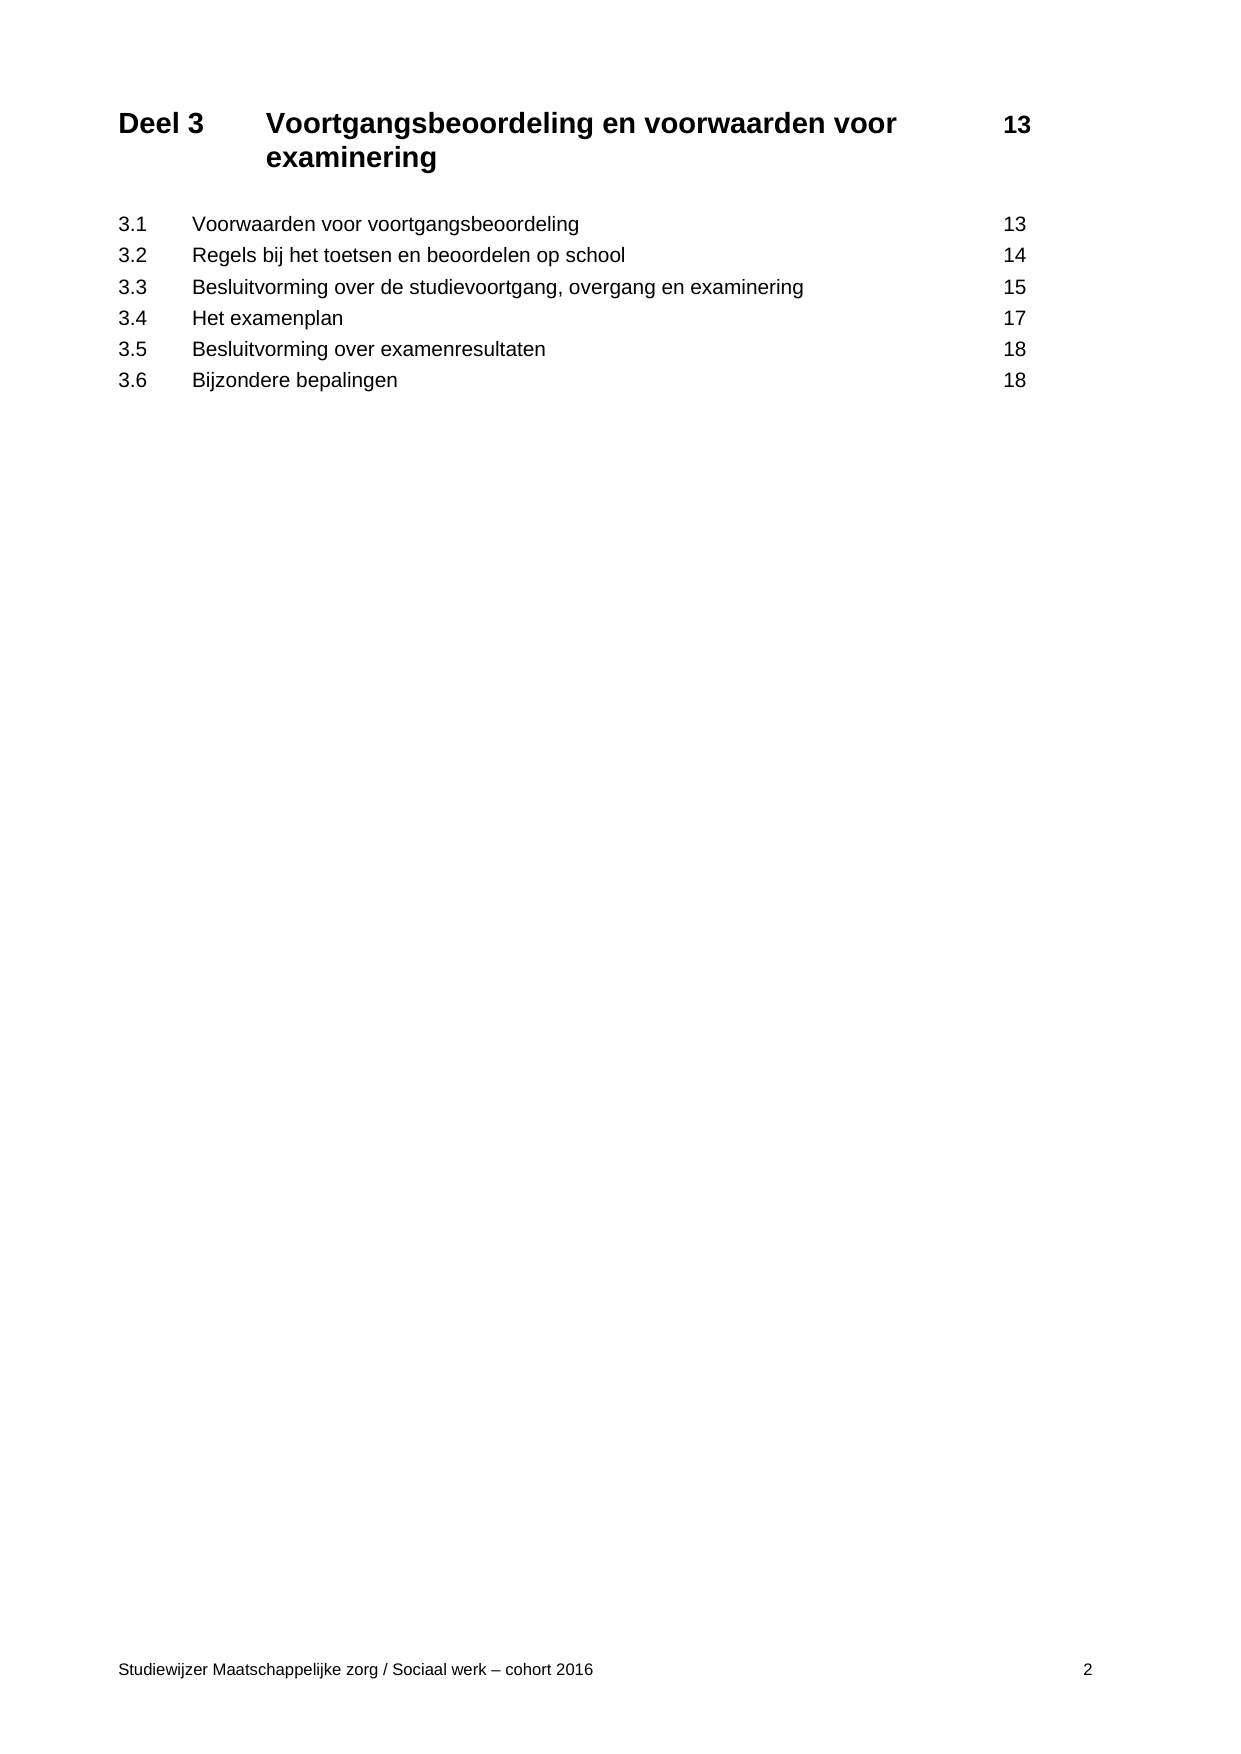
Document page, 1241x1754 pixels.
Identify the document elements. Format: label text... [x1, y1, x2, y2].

text 3.6 Bijzondere bepalingen 18 [118, 361, 1114, 392]
text 3.1 Voorwaarden voor voortgangsbeoordeling 13 [118, 205, 1114, 236]
text 3.5 Besluitvorming over examenresultaten 18 [118, 330, 1114, 361]
text 3.4 Het examenplan 17 [118, 298, 1114, 330]
text 3.3 Besluitvorming over de studievoortgang, overgang en examinering 15 [118, 267, 1114, 298]
text 3.2 Regels bij het toetsen en beoordelen op school 14 [118, 236, 1114, 267]
subtitle Deel 3 Voortgangsbeoordeling en voorwaarden voor 13 examinering [118, 106, 1092, 173]
